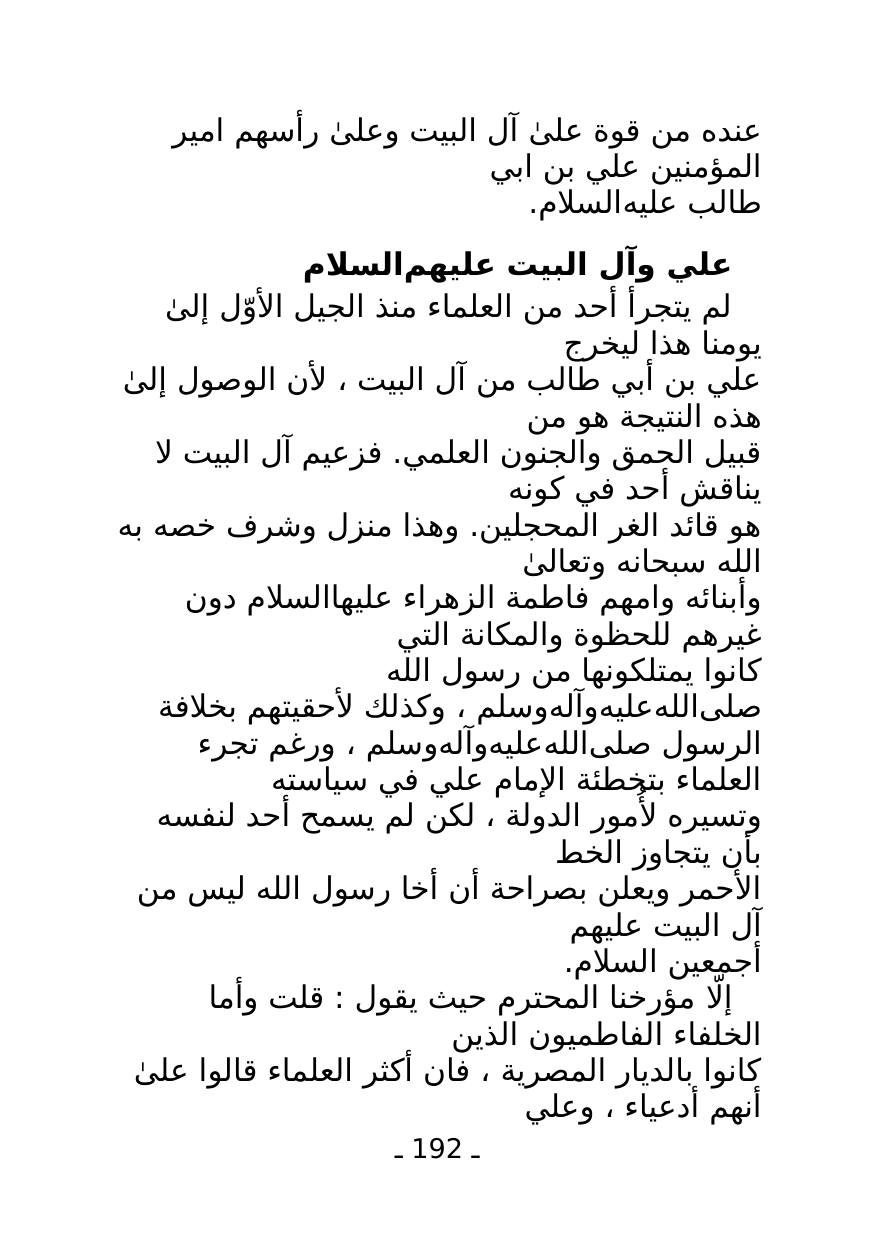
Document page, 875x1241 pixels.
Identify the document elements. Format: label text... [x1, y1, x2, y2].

text عنده من قوة علىٰ آل البيت وعلىٰ رأسهم امير المؤمنين علي بن ابي طالب عليه‌السلام. [112, 112, 762, 221]
text لم يتجرأ أحد من العلماء منذ الجيل الأوّل إلىٰ يومنا هذا ليخرج علي بن أبي طالب من آل البيت ، لأن الوصول إلىٰ هذه النتيجة هو من قبيل الحمق والجنون العلمي. فزعيم آل البيت لا يناقش أحد في كونه هو قائد الغر المحجلين. وهذا منزل وشرف خصه به الله سبحانه وتعالىٰ وأبنائه وامهم فاطمة الزهراء عليها‌السلام دون غيرهم للحظوة والمكانة التي كانوا يمتلكونها من رسول الله صلى‌الله‌عليه‌وآله‌وسلم ، وكذلك لأحقيتهم بخلافة الرسول صلى‌الله‌عليه‌وآله‌وسلم ، ورغم تجرء العلماء بتخطئة الإمام علي في سياسته وتسيره لأُمور الدولة ، لكن لم يسمح أحد لنفسه بأن يتجاوز الخط الأحمر ويعلن بصراحة أن أخا رسول الله ليس من آل البيت عليهم أجمعين السلام. [112, 289, 762, 979]
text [112, 979, 762, 1125]
text علي وآل البيت عليهم‌السلام [112, 246, 762, 283]
